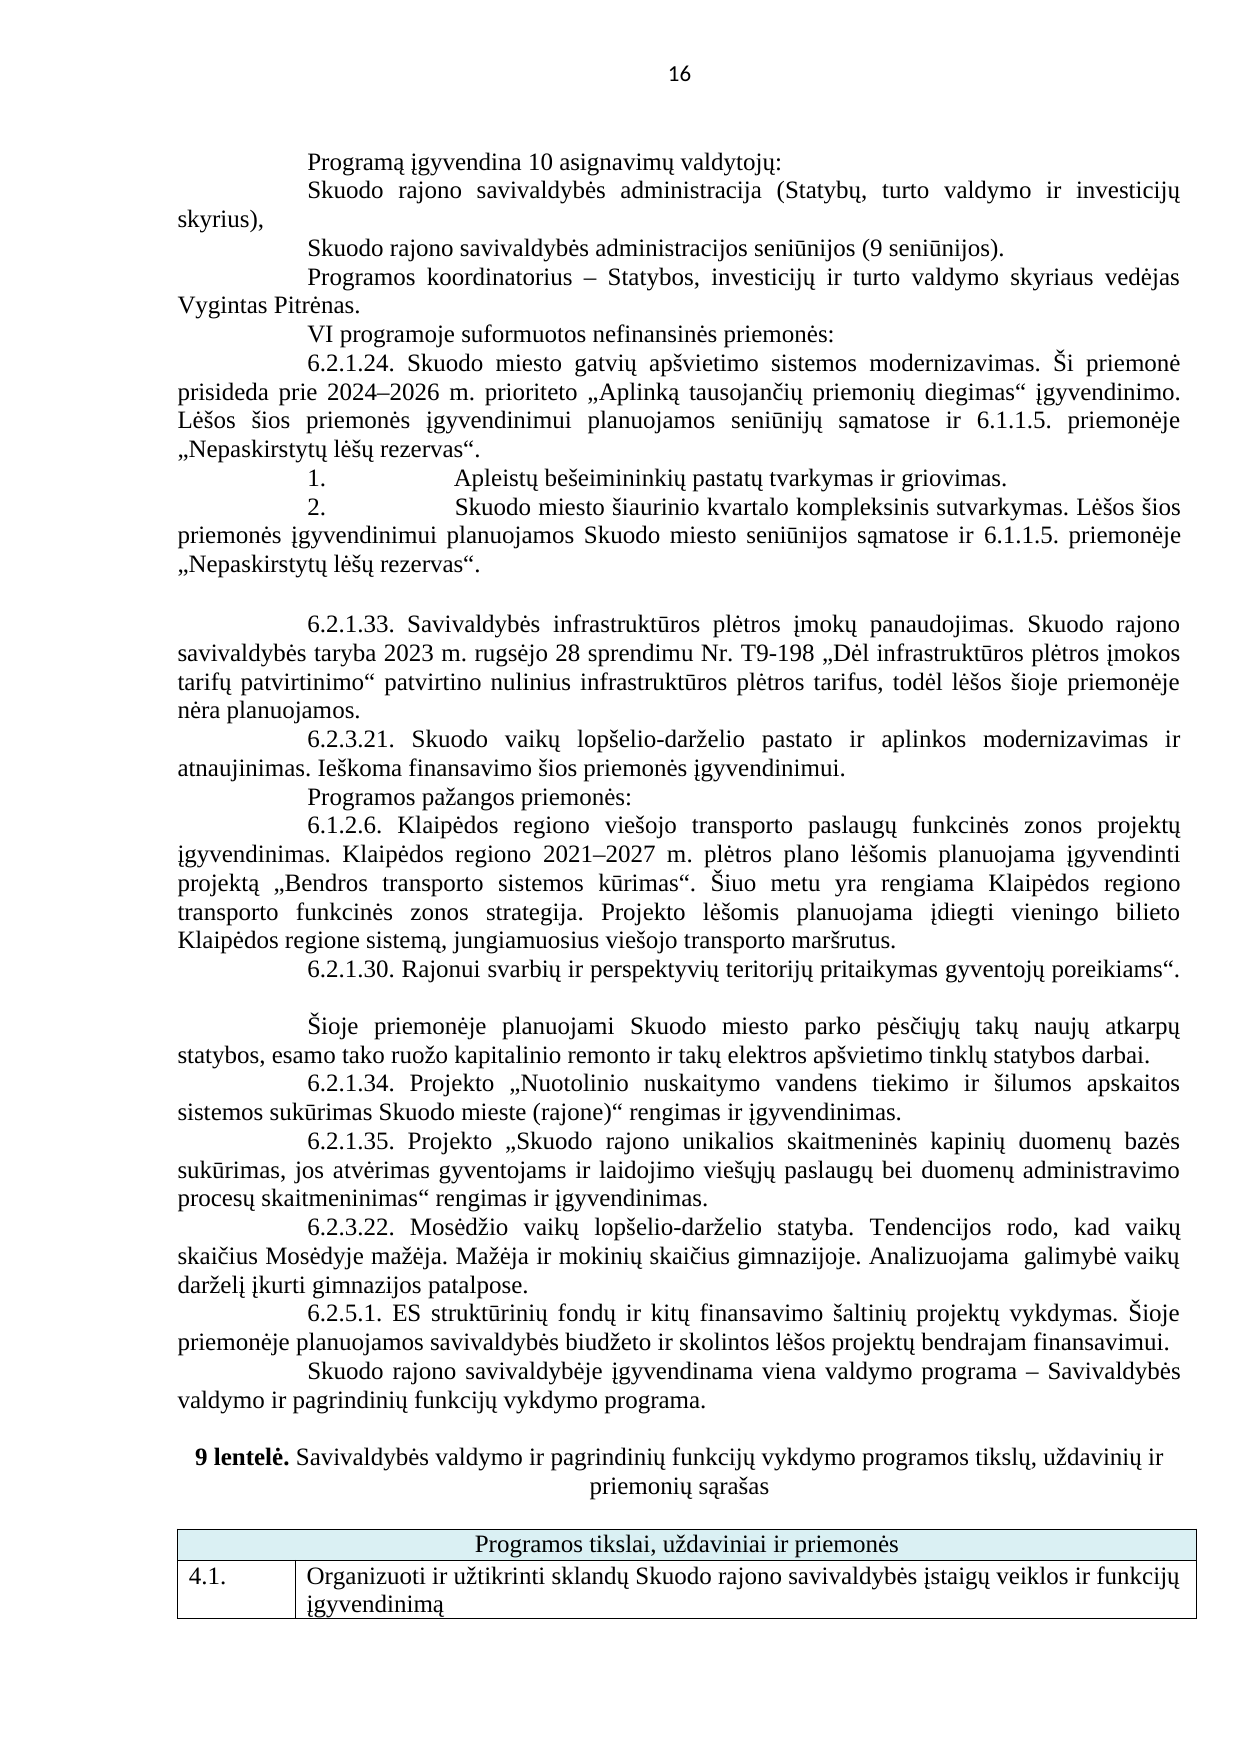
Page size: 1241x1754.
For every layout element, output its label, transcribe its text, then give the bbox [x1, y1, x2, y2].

text 6.2.1.35. Projekto „Skuodo rajono unikalios skaitmeninės kapinių duomenų bazės sukūrimas, jos atvėrimas gyventojams ir laidojimo viešųjų paslaugų bei duomenų administravimo procesų skaitmeninimas“ rengimas ir įgyvendinimas. [177, 1126, 1181, 1212]
text 6.2.3.21. Skuodo vaikų lopšelio-darželio pastato ir aplinkos modernizavimas ir atnaujinimas. Ieškoma finansavimo šios priemonės įgyvendinimui. [177, 724, 1181, 782]
text Skuodo rajono savivaldybės administracija (Statybų, turto valdymo ir investicijų skyrius), [177, 176, 1181, 233]
text 6.2.1.30. Rajonui svarbių ir perspektyvių teritorijų pritaikymas gyventojų poreikiams“. [177, 954, 1181, 1011]
table_header Programos tikslai, uždaviniai ir priemonės [178, 1530, 1196, 1560]
table_cell Organizuoti ir užtikrinti sklandų Skuodo rajono savivaldybės įstaigų veiklos ir funkcijų įgyvendinimą [296, 1561, 1196, 1618]
list Apleistų bešeimininkių pastatų tvarkymas ir griovimas. [177, 463, 1181, 492]
text 6.2.5.1. ES struktūrinių fondų ir kitų finansavimo šaltinių projektų vykdymas. Šioje priemonėje planuojamos savivaldybės biudžeto ir skolintos lėšos projektų bendrajam finansavimui. [177, 1298, 1181, 1356]
text Šioje priemonėje planuojami Skuodo miesto parko pėsčiųjų takų naujų atkarpų statybos, esamo tako ruožo kapitalinio remonto ir takų elektros apšvietimo tinklų statybos darbai. [177, 1011, 1181, 1068]
text 6.1.2.6. Klaipėdos regiono viešojo transporto paslaugų funkcinės zonos projektų įgyvendinimas. Klaipėdos regiono 2021–2027 m. plėtros plano lėšomis planuojama įgyvendinti projektą „Bendros transporto sistemos kūrimas“. Šiuo metu yra rengiama Klaipėdos regiono transporto funkcinės zonos strategija. Projekto lėšomis planuojama įdiegti vieningo bilieto Klaipėdos regione sistemą, jungiamuosius viešojo transporto maršrutus. [177, 810, 1181, 954]
text VI programoje suformuotos nefinansinės priemonės: [177, 319, 1181, 348]
text Skuodo rajono savivaldybės administracijos seniūnijos (9 seniūnijos). [177, 233, 1181, 262]
text 6.2.1.33. Savivaldybės infrastruktūros plėtros įmokų panaudojimas. Skuodo rajono savivaldybės taryba 2023 m. rugsėjo 28 sprendimu Nr. T9-198 „Dėl infrastruktūros plėtros įmokos tarifų patvirtinimo“ patvirtino nulinius infrastruktūros plėtros tarifus, todėl lėšos šioje priemonėje nėra planuojamos. [177, 609, 1181, 724]
list Skuodo miesto šiaurinio kvartalo kompleksinis sutvarkymas. Lėšos šios priemonės įgyvendinimui planuojamos Skuodo miesto seniūnijos sąmatose ir 6.1.1.5. priemonėje „Nepaskirstytų lėšų rezervas“. [177, 492, 1181, 578]
text Programą įgyvendina 10 asignavimų valdytojų: [177, 147, 1181, 176]
text 9 lentelė. Savivaldybės valdymo ir pagrindinių funkcijų vykdymo programos tikslų, uždavinių ir priemonių sąrašas [177, 1442, 1181, 1500]
text Programos pažangos priemonės: [177, 782, 1181, 810]
text 6.2.1.24. Skuodo miesto gatvių apšvietimo sistemos modernizavimas. Ši priemonė prisideda prie 2024–2026 m. prioriteto „Aplinką tausojančių priemonių diegimas“ įgyvendinimo. Lėšos šios priemonės įgyvendinimui planuojamos seniūnijų sąmatose ir 6.1.1.5. priemonėje „Nepaskirstytų lėšų rezervas“. [177, 348, 1181, 463]
text Skuodo rajono savivaldybėje įgyvendinama viena valdymo programa – Savivaldybės valdymo ir pagrindinių funkcijų vykdymo programa. [177, 1356, 1181, 1413]
table_cell 4.1. [178, 1561, 295, 1618]
text Programos koordinatorius – Statybos, investicijų ir turto valdymo skyriaus vedėjas Vygintas Pitrėnas. [177, 262, 1181, 319]
text 6.2.3.22. Mosėdžio vaikų lopšelio-darželio statyba. Tendencijos rodo, kad vaikų skaičius Mosėdyje mažėja. Mažėja ir mokinių skaičius gimnazijoje. Analizuojama galimybė vaikų darželį įkurti gimnazijos patalpose. [177, 1212, 1181, 1298]
text 6.2.1.34. Projekto „Nuotolinio nuskaitymo vandens tiekimo ir šilumos apskaitos sistemos sukūrimas Skuodo mieste (rajone)“ rengimas ir įgyvendinimas. [177, 1068, 1181, 1126]
